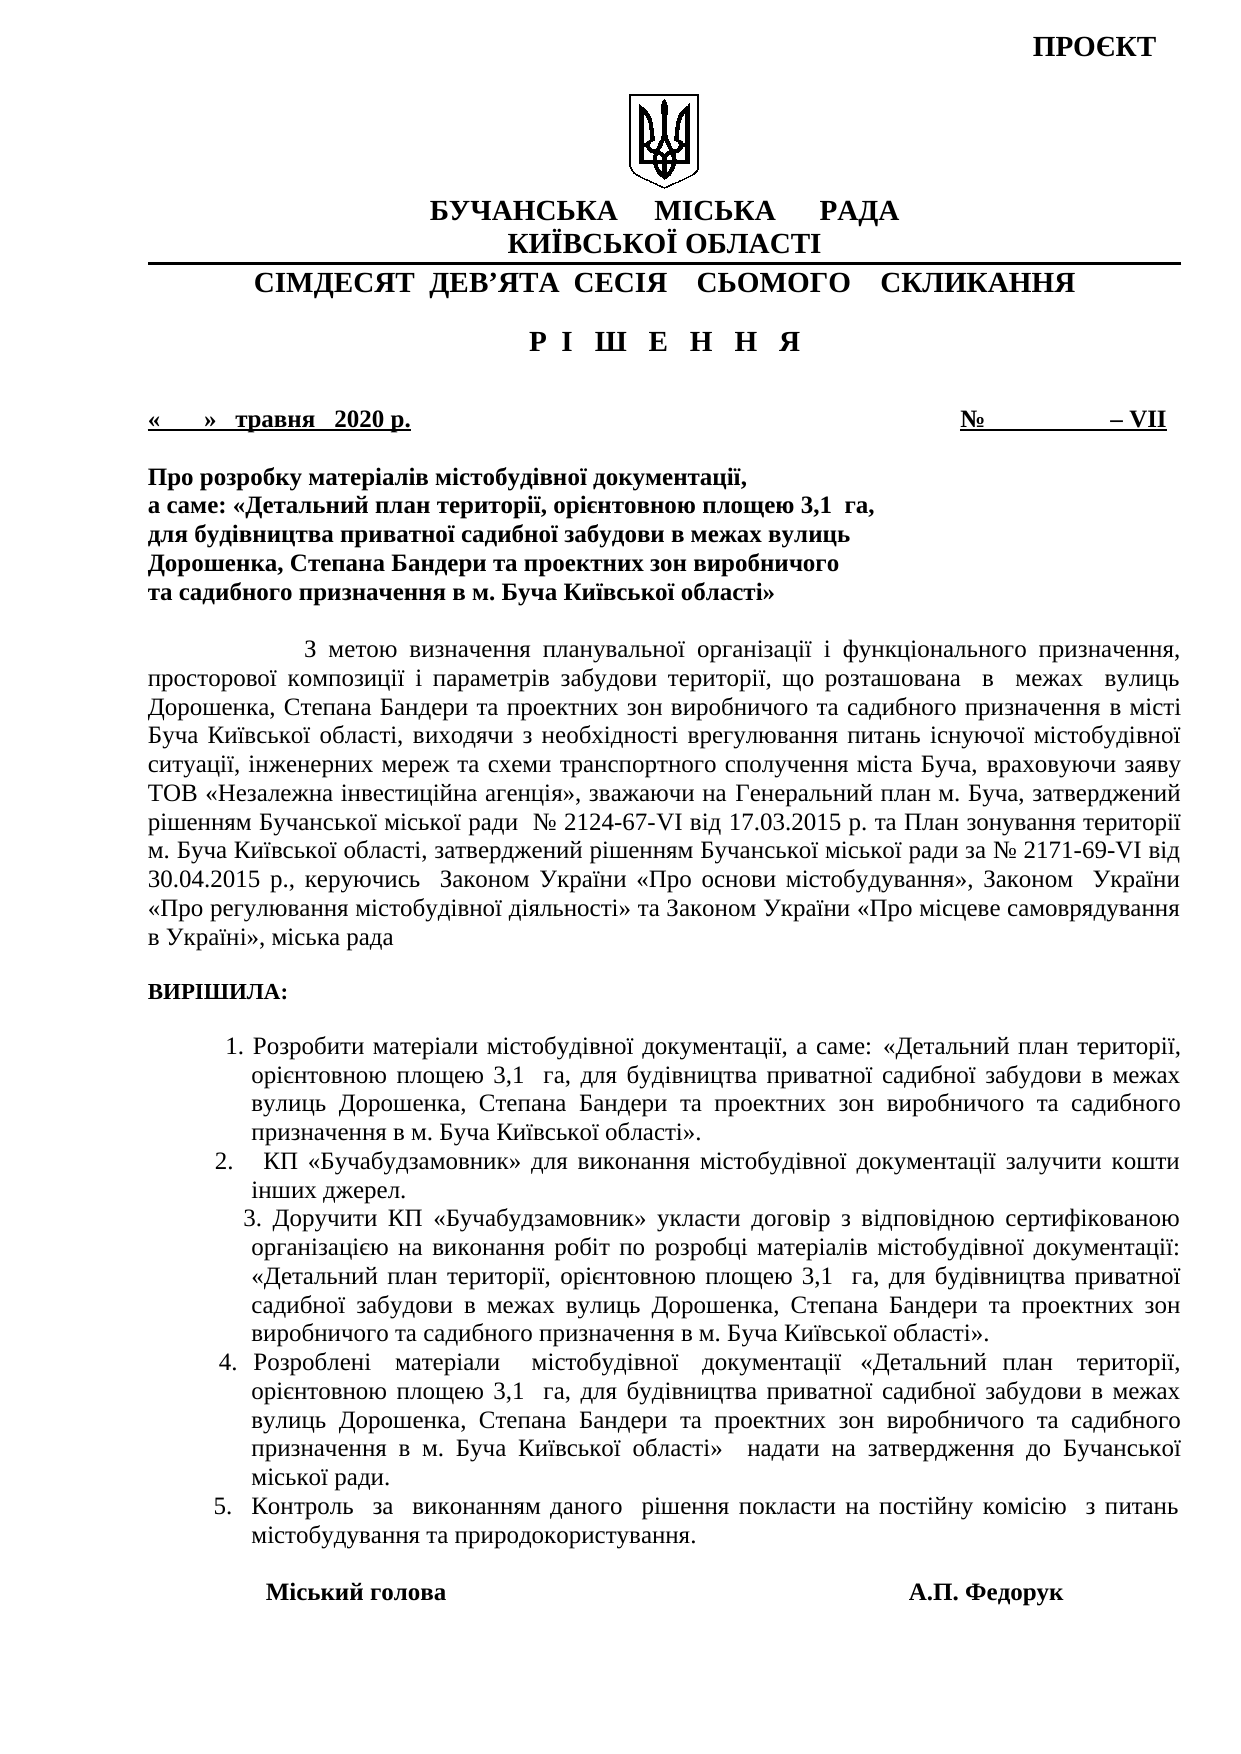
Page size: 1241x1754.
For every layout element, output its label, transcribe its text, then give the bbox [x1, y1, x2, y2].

text ВИРІШИЛА: [148, 978, 1181, 1005]
text БУЧАНСЬКА МІСЬКА РАДА [148, 193, 1181, 226]
list 1. Розробити матеріали містобудівної документації, а саме: «Детальний план території, орієнтовною площею 3,1 га, для будівництва приватної садибної забудови в межах вулиць Дорошенка, Степана Бандери та проектних зон виробничого та садибного призначення в м. Буча Київської області». [148, 1031, 1181, 1146]
list « » травня 2020 р. № – VІІ [148, 404, 1181, 433]
list та садибного призначення в м. Буча Київської області» [148, 577, 1181, 605]
subtitle Р І Ш Е Н Н Я [148, 324, 1181, 357]
list З метою визначення планувальної організації і функціонального призначення, просторової композиції і параметрів забудови території, що розташована в межах вулиць Дорошенка, Степана Бандери та проектних зон виробничого та садибного призначення в місті Буча Київської області, виходячи з необхідності врегулювання питань існуючої містобудівної ситуації, інженерних мереж та схеми транспортного сполучення міста Буча, враховуючи заяву ТОВ «Незалежна інвестиційна агенція», зважаючи на Генеральний план м. Буча, затверджений рішенням Бучанської міської ради № 2124-67-VІ від 17.03.2015 р. та План зонування території м. Буча Київської області, затверджений рішенням Бучанської міської ради за № 2171-69-VІ від 30.04.2015 р., керуючись Законом України «Про основи містобудування», Законом України «Про регулювання містобудівної діяльності» та Законом України «Про місцеве самоврядування в Україні», міська рада [148, 634, 1181, 950]
list 2. КП «Бучабудзамовник» для виконання містобудівної документації залучити кошти інших джерел. [185, 1146, 1181, 1203]
list 3. Доручити КП «Бучабудзамовник» укласти договір з відповідною сертифікованою організацією на виконання робіт по розробці матеріалів містобудівної документації: «Детальний план території, орієнтовною площею 3,1 га, для будівництва приватної садибної забудови в межах вулиць Дорошенка, Степана Бандери та проектних зон виробничого та садибного призначення в м. Буча Київської області». [148, 1203, 1181, 1347]
list 5. Контроль за виконанням даного рішення покласти на постійну комісію з питань містобудування та природокористування. [185, 1491, 1181, 1548]
list 4. Розроблені матеріали містобудівної документації «Детальний план території, орієнтовною площею 3,1 га, для будівництва приватної садибної забудови в межах вулиць Дорошенка, Степана Бандери та проектних зон виробничого та садибного призначення в м. Буча Київської області» надати на затвердження до Бучанської міської ради. [148, 1347, 1181, 1491]
list а саме: «Детальний план території, орієнтовною площею 3,1 га, [148, 490, 1181, 519]
subtitle КИЇВСЬКОЇ ОБЛАСТІ [148, 226, 1181, 262]
text СІМДЕСЯТ ДЕВʼЯТА СЕСІЯ СЬОМОГО СКЛИКАННЯ [148, 265, 1181, 299]
subtitle Міський голова А.П. Федорук [148, 1577, 1181, 1606]
subtitle ПРОЄКТ [959, 29, 1181, 63]
list Дорошенка, Степана Бандери та проектних зон виробничого [148, 548, 1181, 577]
list для будівництва приватної садибної забудови в межах вулиць [148, 519, 1181, 548]
list Про розробку матеріалів містобудівної документації, [148, 462, 1181, 490]
